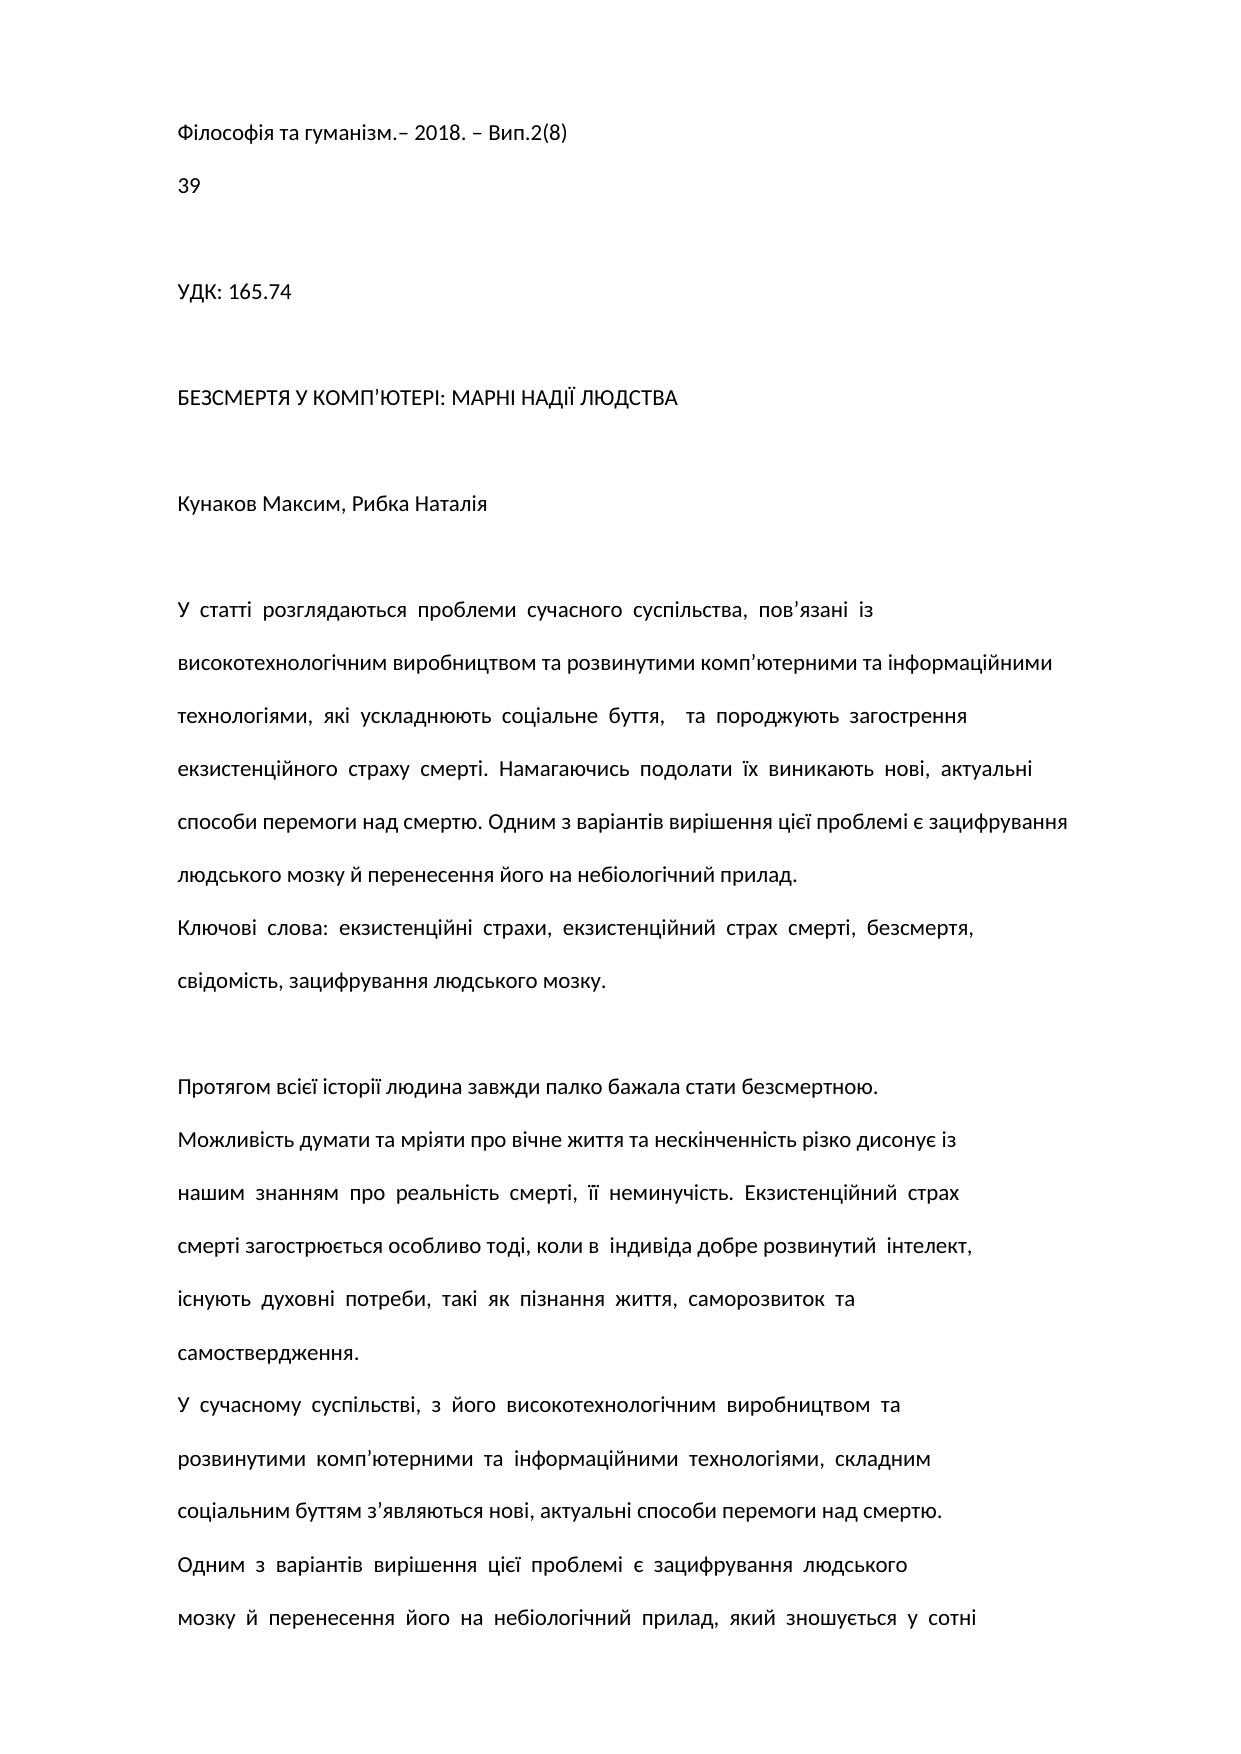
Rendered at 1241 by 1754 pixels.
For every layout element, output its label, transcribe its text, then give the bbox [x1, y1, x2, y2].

text Ключові слова: екзистенційні страхи, екзистенційний страх смерті, безсмертя, [177, 913, 1152, 941]
text соціальним буттям з’являються нові, актуальні способи перемоги над смертю. [177, 1497, 1152, 1525]
text технологіями, які ускладнюють соціальне буття, та породжують загострення [177, 701, 1152, 729]
text У статті розглядаються проблеми сучасного суспільства, пов’язані із [177, 595, 1152, 623]
text Філософія та гуманізм.– 2018. – Вип.2(8) [177, 118, 1152, 146]
text БЕЗСМЕРТЯ У КОМП’ЮТЕРІ: МАРНІ НАДІЇ ЛЮДСТВА [177, 383, 1152, 411]
text нашим знанням про реальність смерті, її неминучість. Екзистенційний страх [177, 1178, 1152, 1207]
text екзистенційного страху смерті. Намагаючись подолати їх виникають нові, актуальні [177, 754, 1152, 782]
text Одним з варіантів вирішення цієї проблемі є зацифрування людського [177, 1550, 1152, 1578]
text існують духовні потреби, такі як пізнання життя, саморозвиток та [177, 1284, 1152, 1313]
text мозку й перенесення його на небіологічний прилад, який зношується у сотні [177, 1603, 1152, 1631]
text УДК: 165.74 [177, 277, 1152, 305]
text людського мозку й перенесення його на небіологічний прилад. [177, 860, 1152, 888]
text способи перемоги над смертю. Одним з варіантів вирішення цієї проблемі є зацифрування [177, 807, 1152, 835]
text У сучасному суспільстві, з його високотехнологічним виробництвом та [177, 1391, 1152, 1419]
text Кунаков Максим, Рибка Наталія [177, 489, 1152, 517]
text самоствердження. [177, 1338, 1152, 1366]
text розвинутими комп’ютерними та інформаційними технологіями, складним [177, 1444, 1152, 1472]
text смерті загострюється особливо тоді, коли в індивіда добре розвинутий інтелект, [177, 1232, 1152, 1259]
text Протягом всієї історії людина завжди палко бажала стати безсмертною. [177, 1072, 1152, 1101]
text високотехнологічним виробництвом та розвинутими комп’ютерними та інформаційними [177, 648, 1152, 676]
text свідомість, зацифрування людського мозку. [177, 966, 1152, 994]
text 39 [177, 171, 1152, 199]
text Можливість думати та мріяти про вічне життя та нескінченність різко дисонує із [177, 1126, 1152, 1153]
